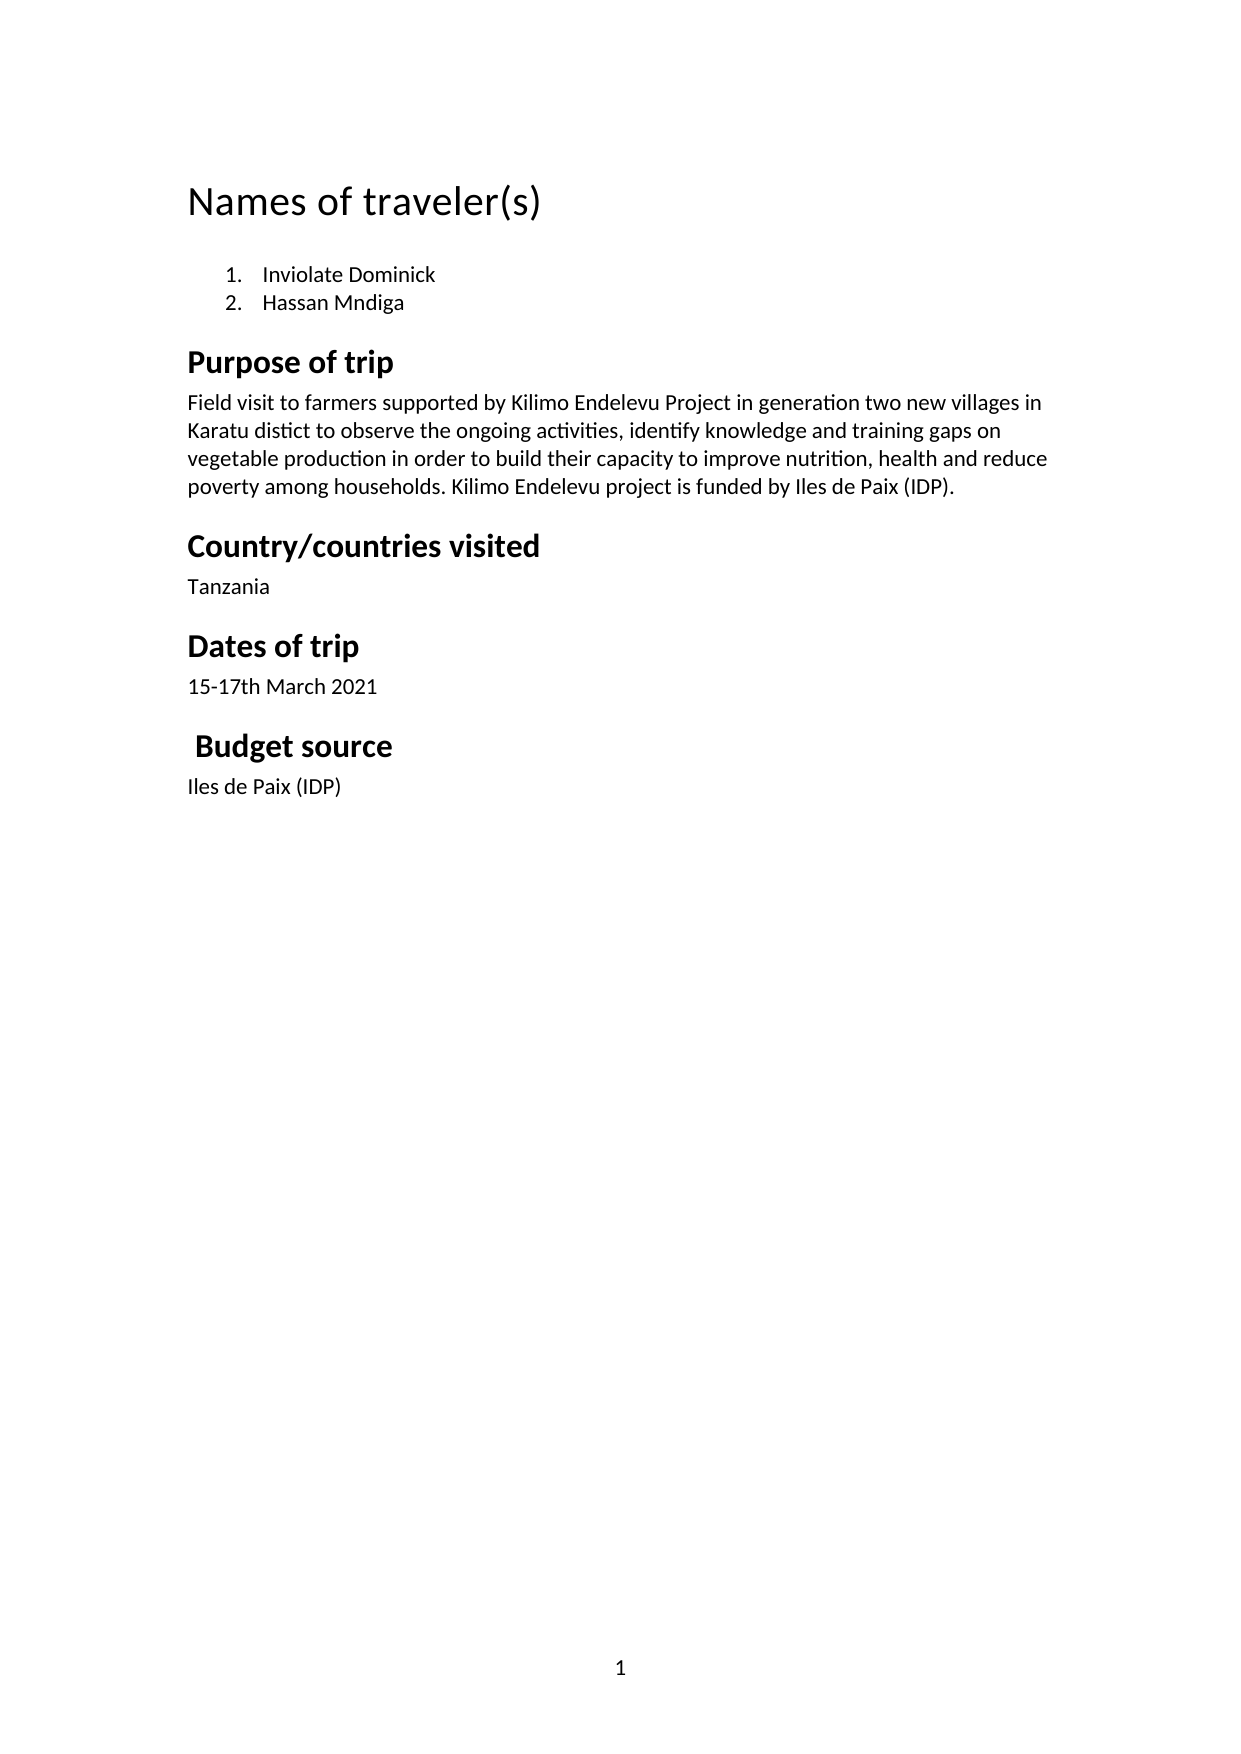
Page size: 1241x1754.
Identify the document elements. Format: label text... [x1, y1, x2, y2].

subtitle Country/countries visited [187, 525, 1053, 566]
text Field visit to farmers supported by Kilimo Endelevu Project in generation two new villages in Karatu distict to observe the ongoing activities, identify knowledge and training gaps on vegetable production in order to build their capacity to improve nutrition, health and reduce poverty among households. Kilimo Endelevu project is funded by Iles de Paix (IDP). [187, 388, 1053, 500]
subtitle Purpose of trip [187, 341, 1053, 382]
text Tanzania [187, 572, 1053, 600]
text Iles de Paix (IDP) [187, 772, 1053, 800]
subtitle Names of traveler(s) [187, 175, 1053, 226]
subtitle Budget source [187, 725, 1053, 766]
subtitle Dates of trip [187, 625, 1053, 666]
list Inviolate Dominick [225, 260, 1053, 288]
text 15-17th March 2021 [187, 672, 1053, 700]
list Hassan Mndiga [225, 288, 1053, 316]
